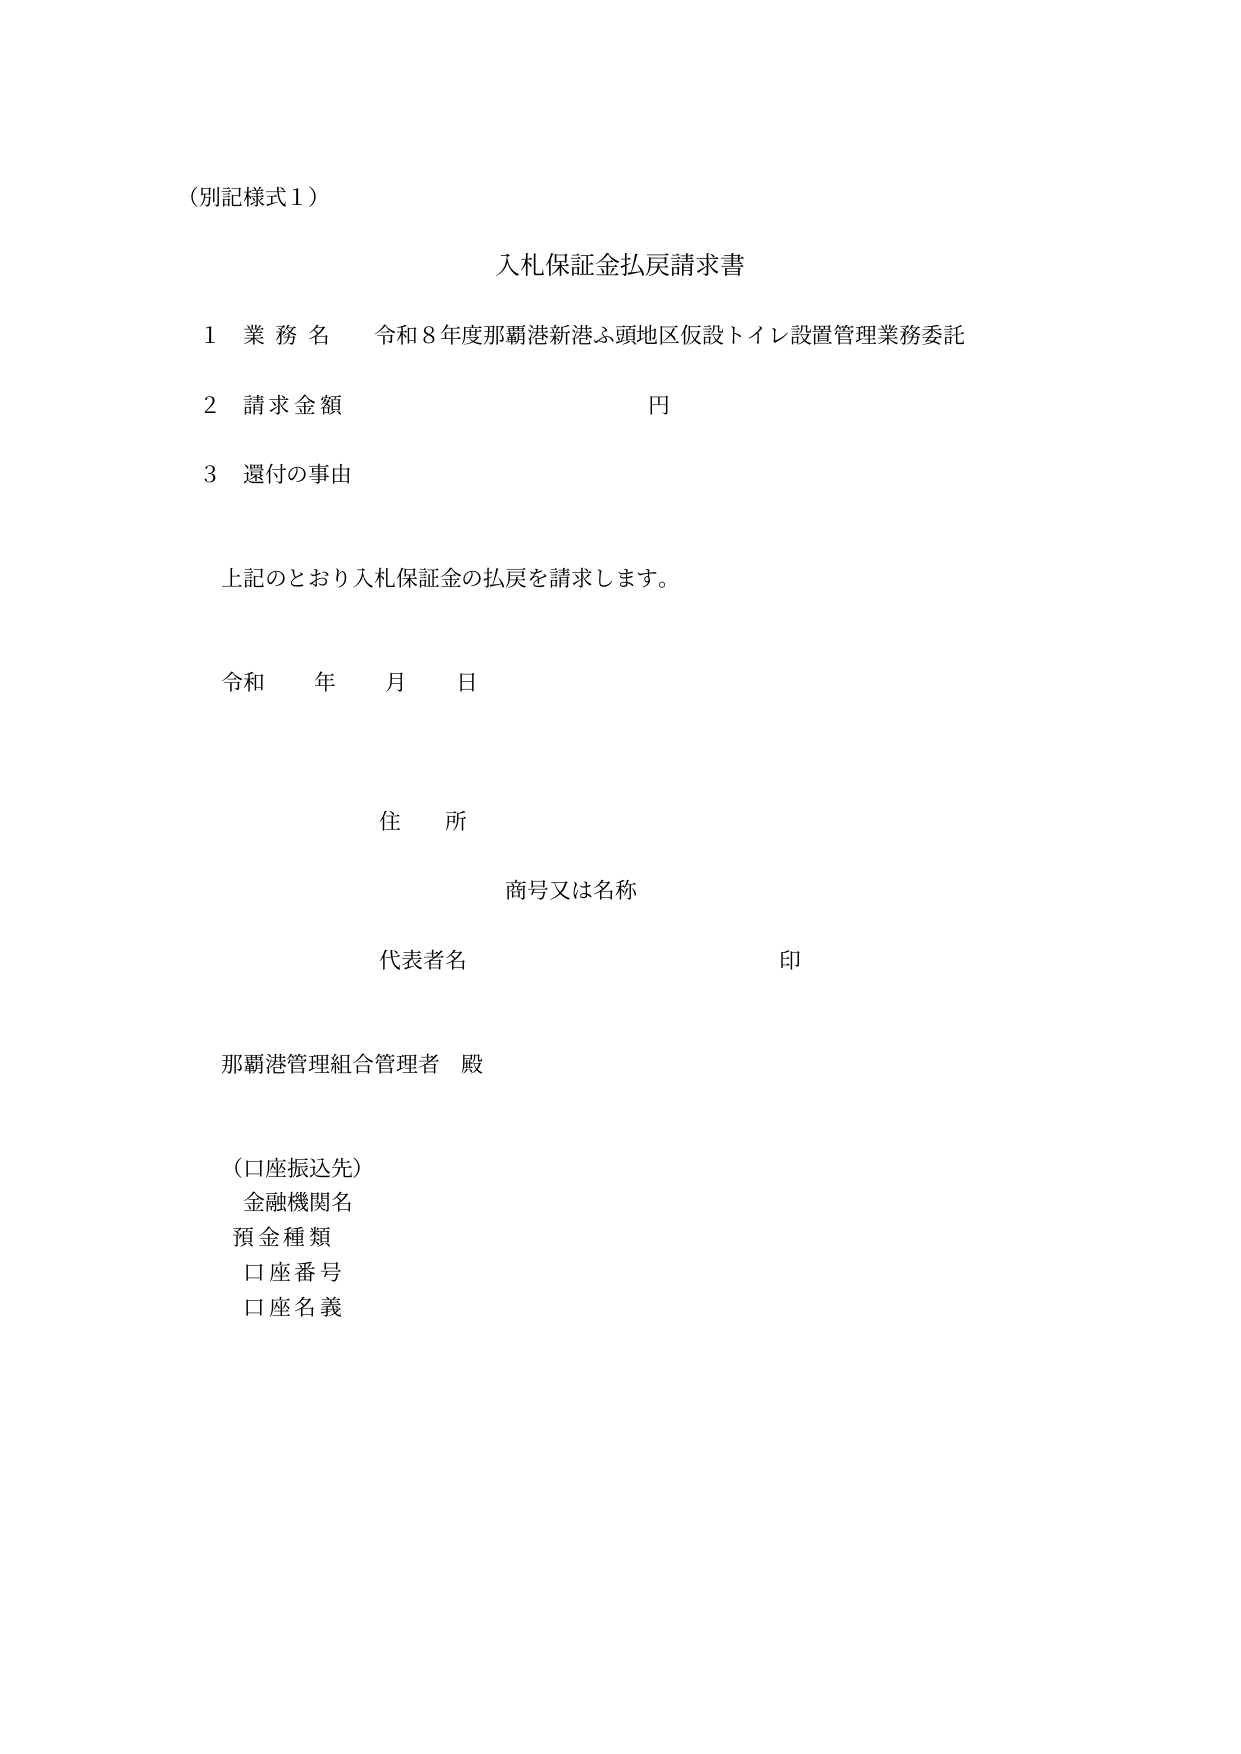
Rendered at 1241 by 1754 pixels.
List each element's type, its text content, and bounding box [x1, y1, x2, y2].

text 商号又は名称 [177, 871, 1063, 906]
text 代表者名 印 [177, 940, 1063, 975]
text 令和 年 月 日 [221, 663, 1063, 697]
text （別記様式１） [177, 177, 1063, 212]
text （口座振込先） [221, 1148, 1063, 1183]
text 金融機関名 [221, 1183, 1063, 1218]
text 住 所 [177, 802, 1063, 836]
text 上記のとおり入札保証金の払戻を請求します。 [177, 559, 1063, 593]
text 口座番号 [221, 1252, 1063, 1287]
text 入札保証金払戻請求書 [177, 247, 1063, 281]
text ２ 請求金額 円 [177, 385, 1063, 420]
text 預金種類 [221, 1218, 1063, 1252]
text 口座名義 [221, 1287, 1063, 1322]
text １ 業務名 令和８年度那覇港新港ふ頭地区仮設トイレ設置管理業務委託 [177, 316, 1063, 351]
text 那覇港管理組合管理者 殿 [177, 1044, 1063, 1079]
text ３ 還付の事由 [177, 455, 1063, 489]
